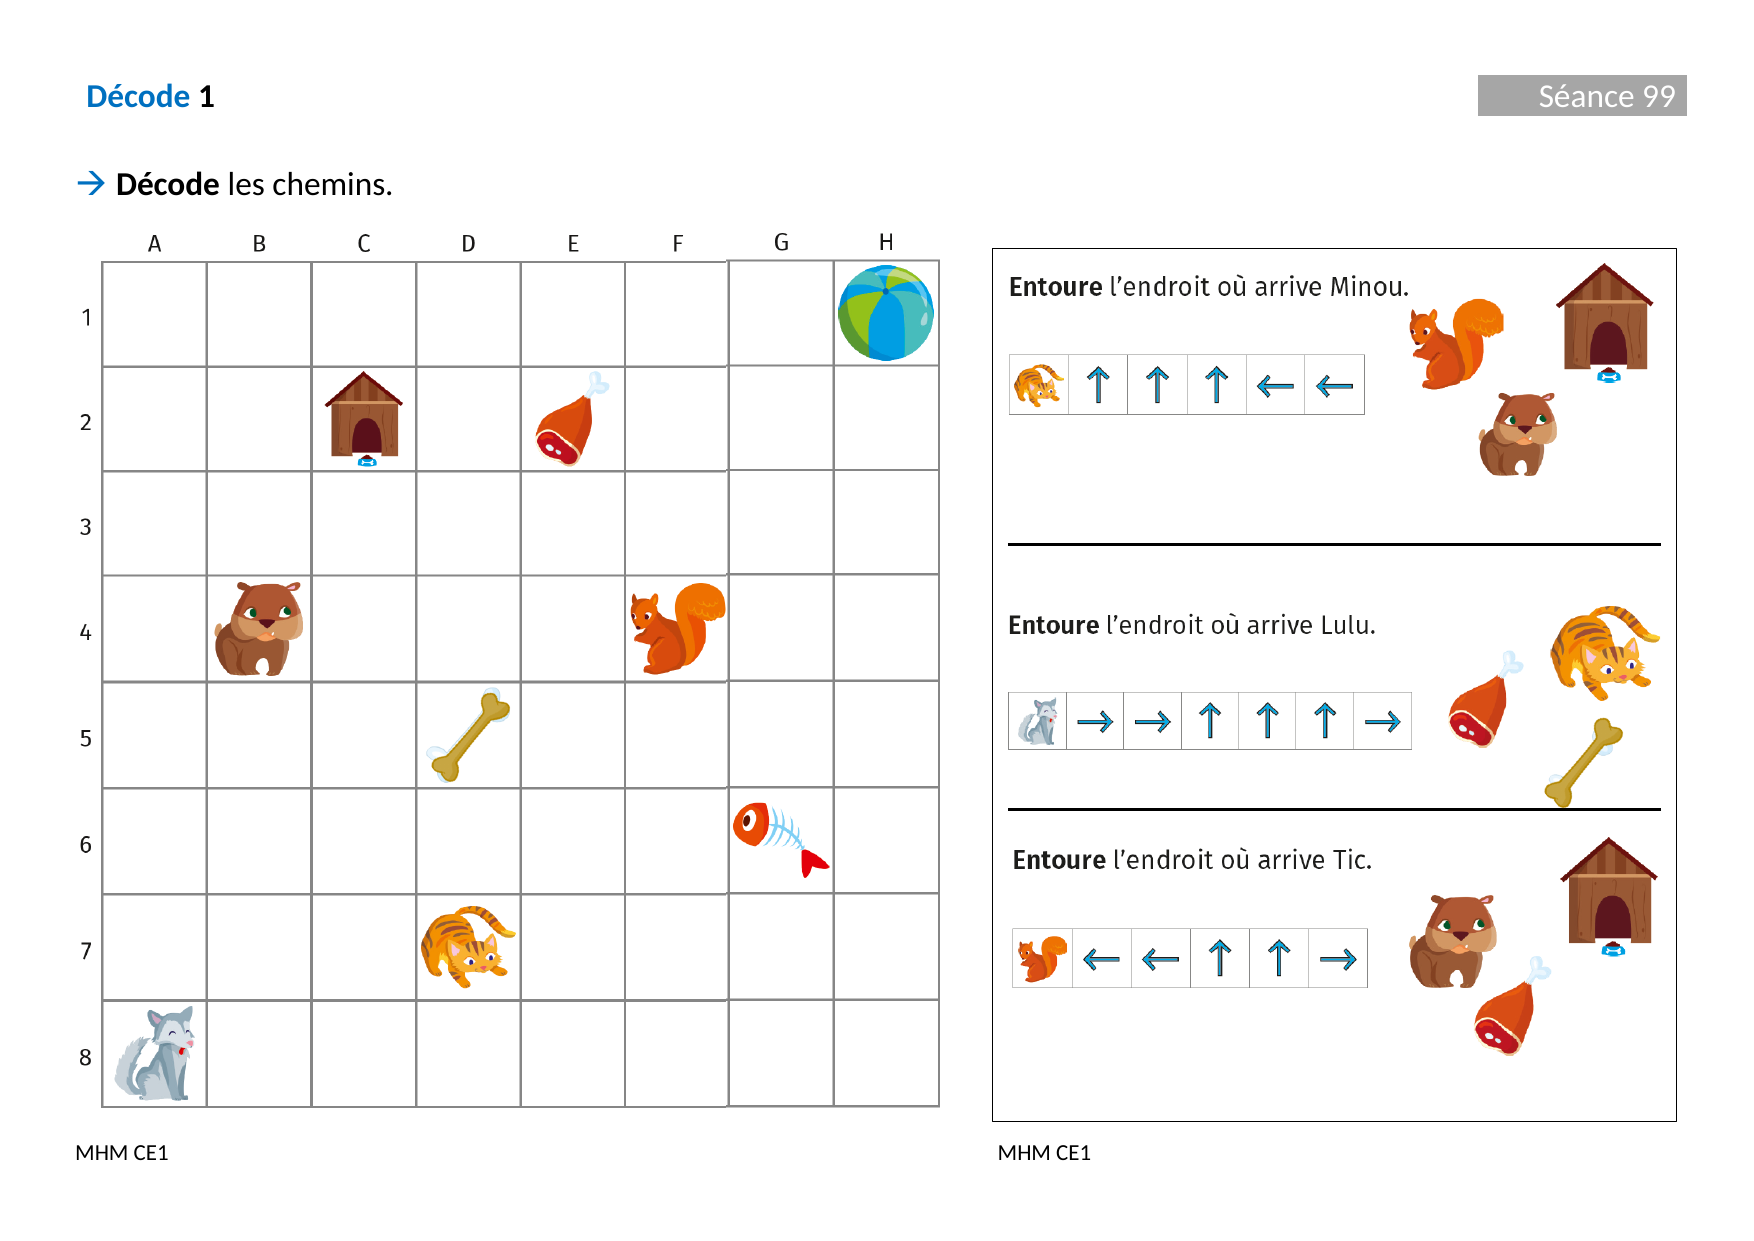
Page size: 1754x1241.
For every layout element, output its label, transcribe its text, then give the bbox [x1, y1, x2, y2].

picture [1007, 255, 1660, 478]
table_header Séance 99 [1478, 75, 1687, 116]
picture [75, 223, 944, 1110]
picture [1007, 829, 1660, 1059]
table_header Décode 1 [75, 75, 1478, 116]
text Décode les chemins. [75, 163, 1679, 203]
picture [1007, 595, 1660, 806]
